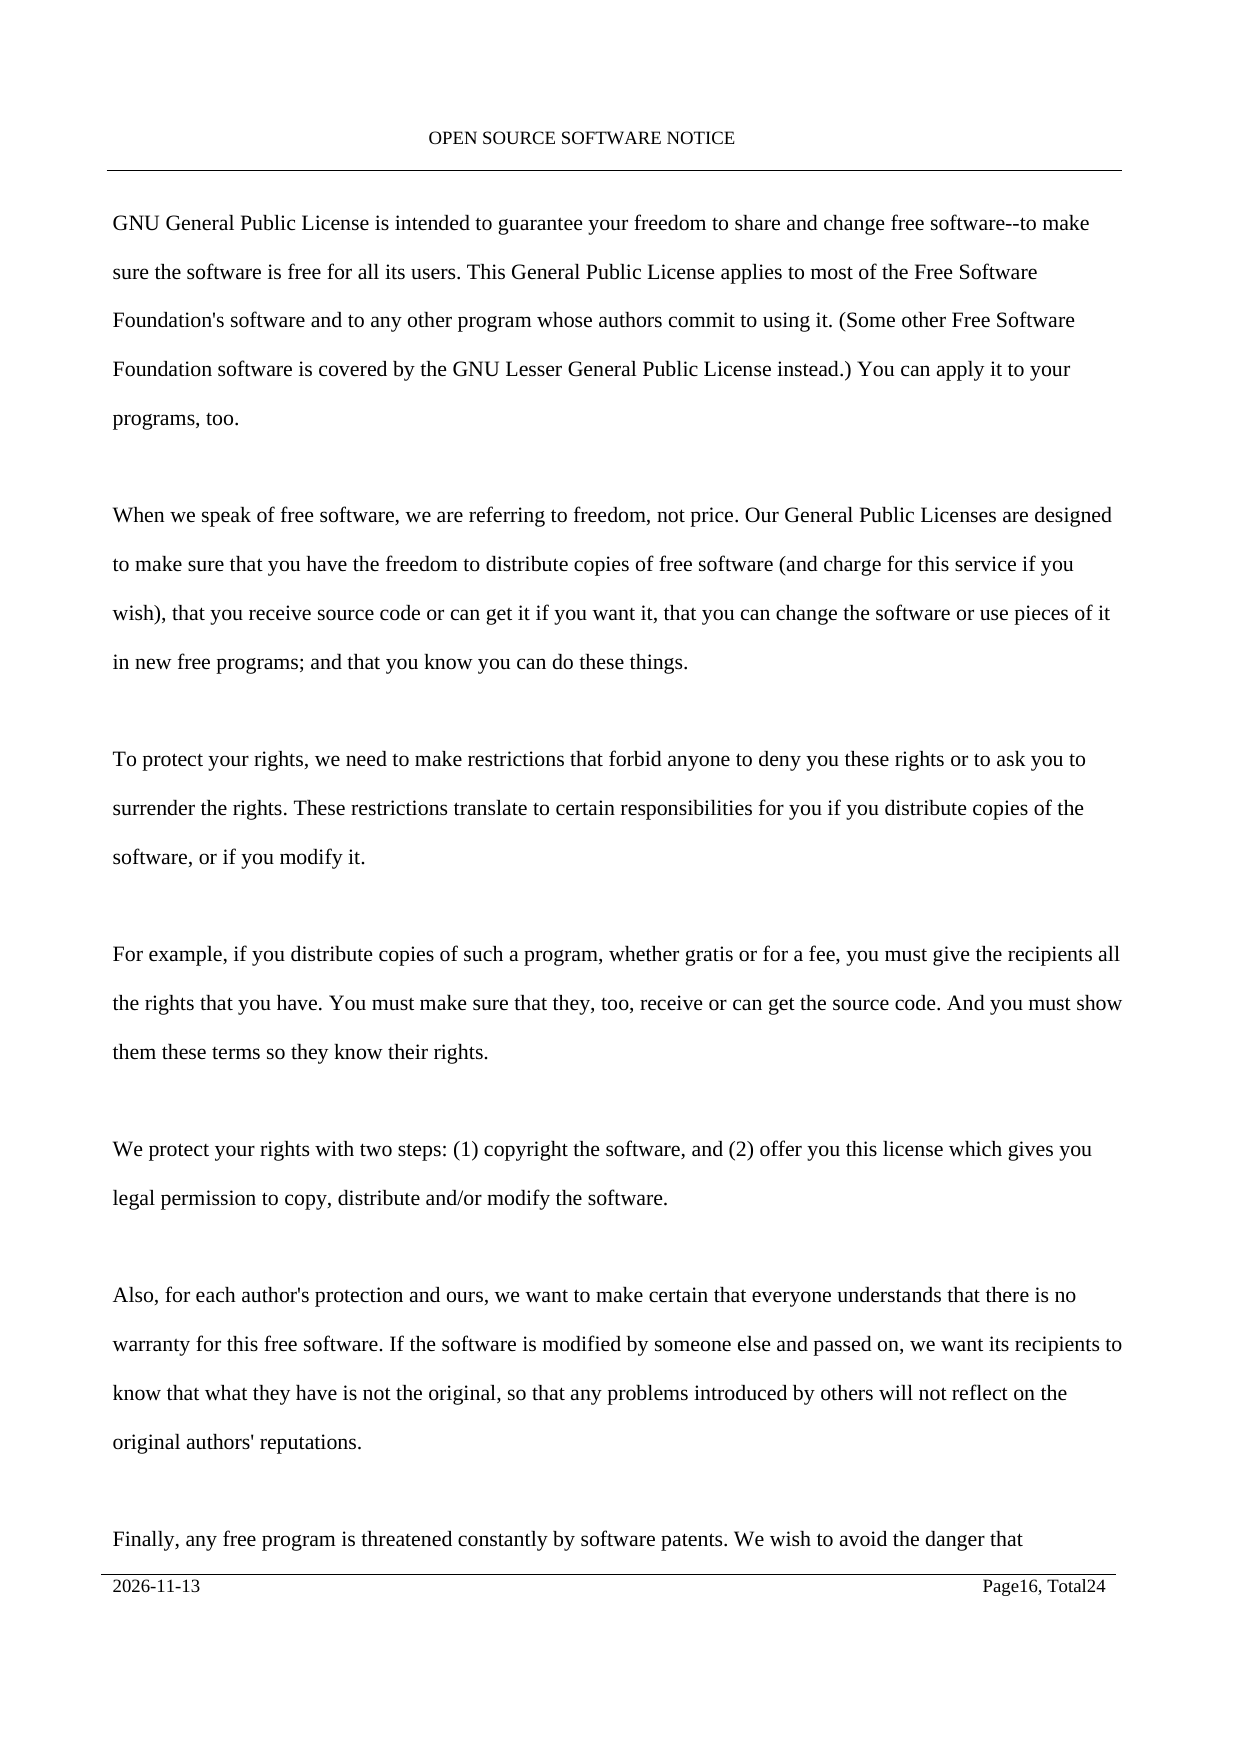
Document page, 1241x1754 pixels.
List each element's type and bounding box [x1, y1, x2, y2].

text [112, 206, 1128, 1555]
